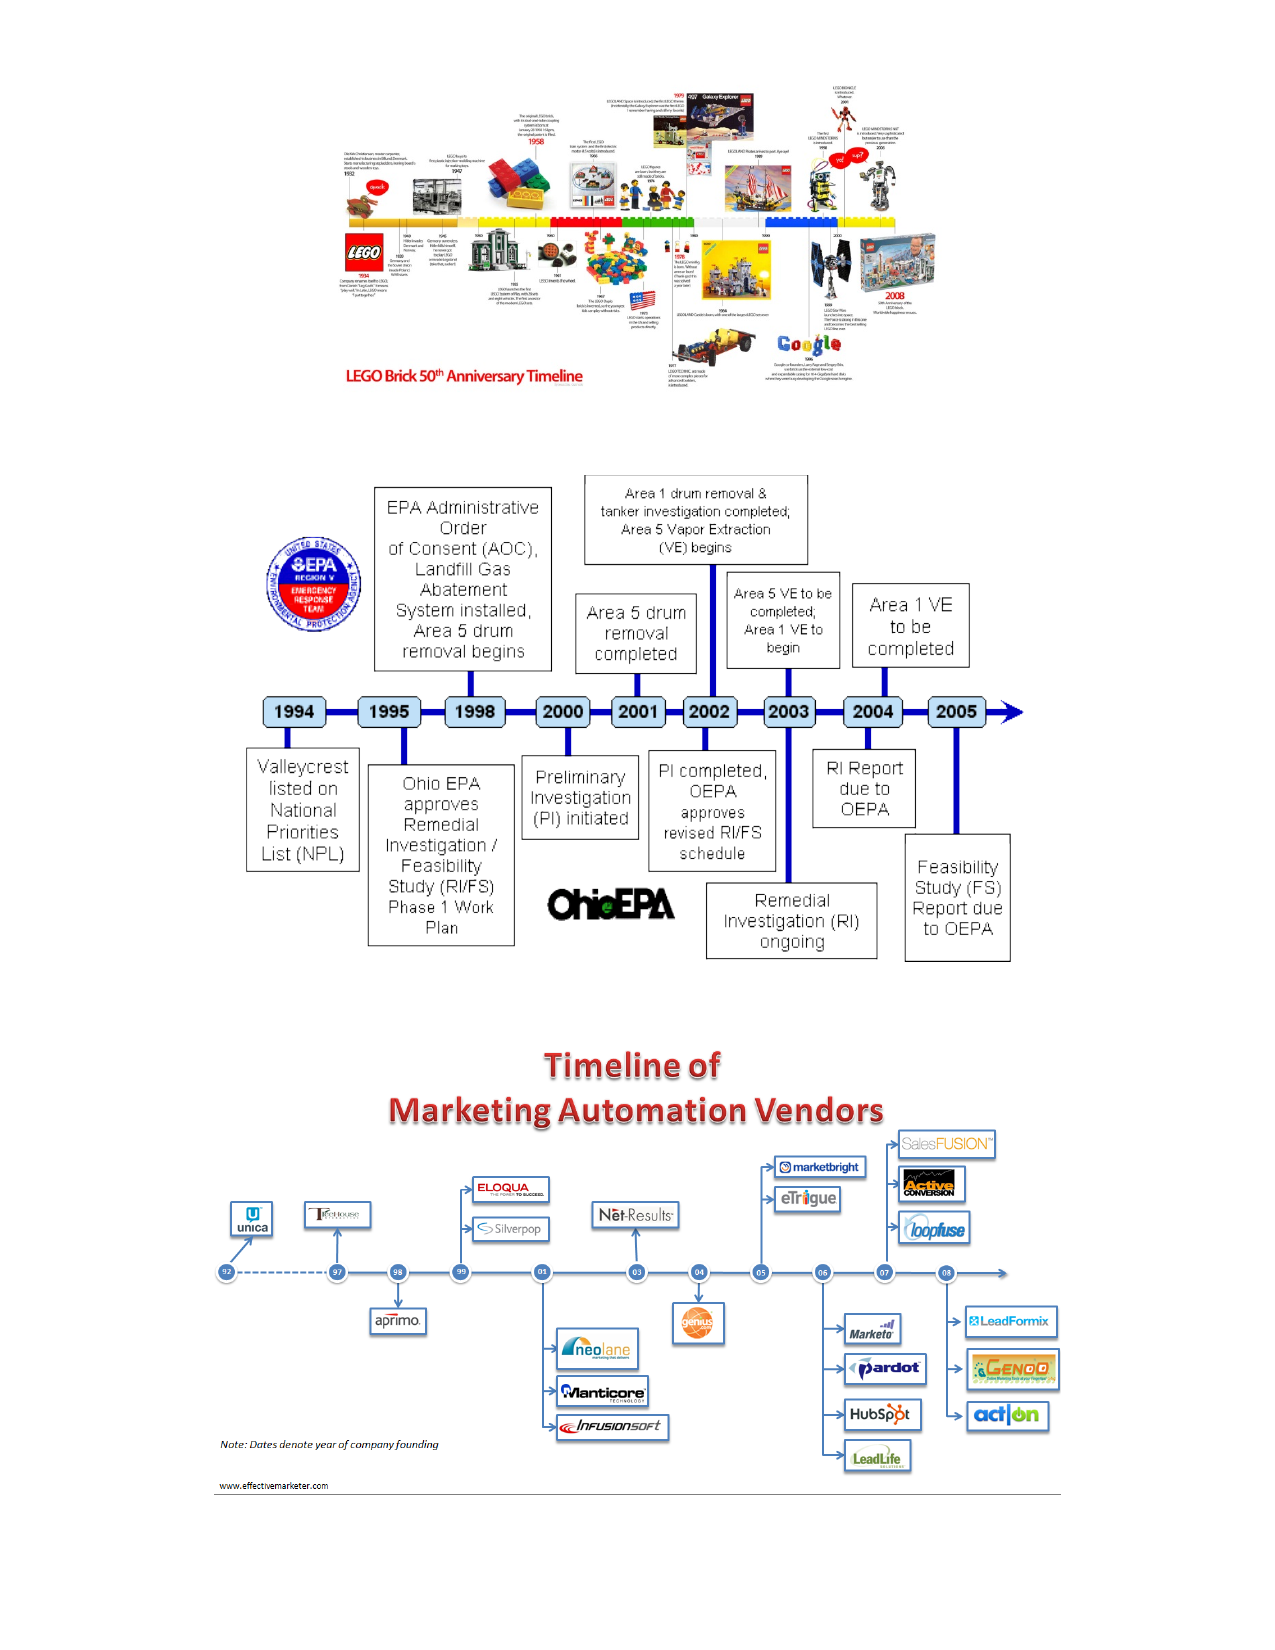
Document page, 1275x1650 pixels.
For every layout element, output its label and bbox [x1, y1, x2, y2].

picture [214, 1039, 1061, 1495]
picture [246, 475, 1029, 962]
picture [332, 75, 943, 397]
